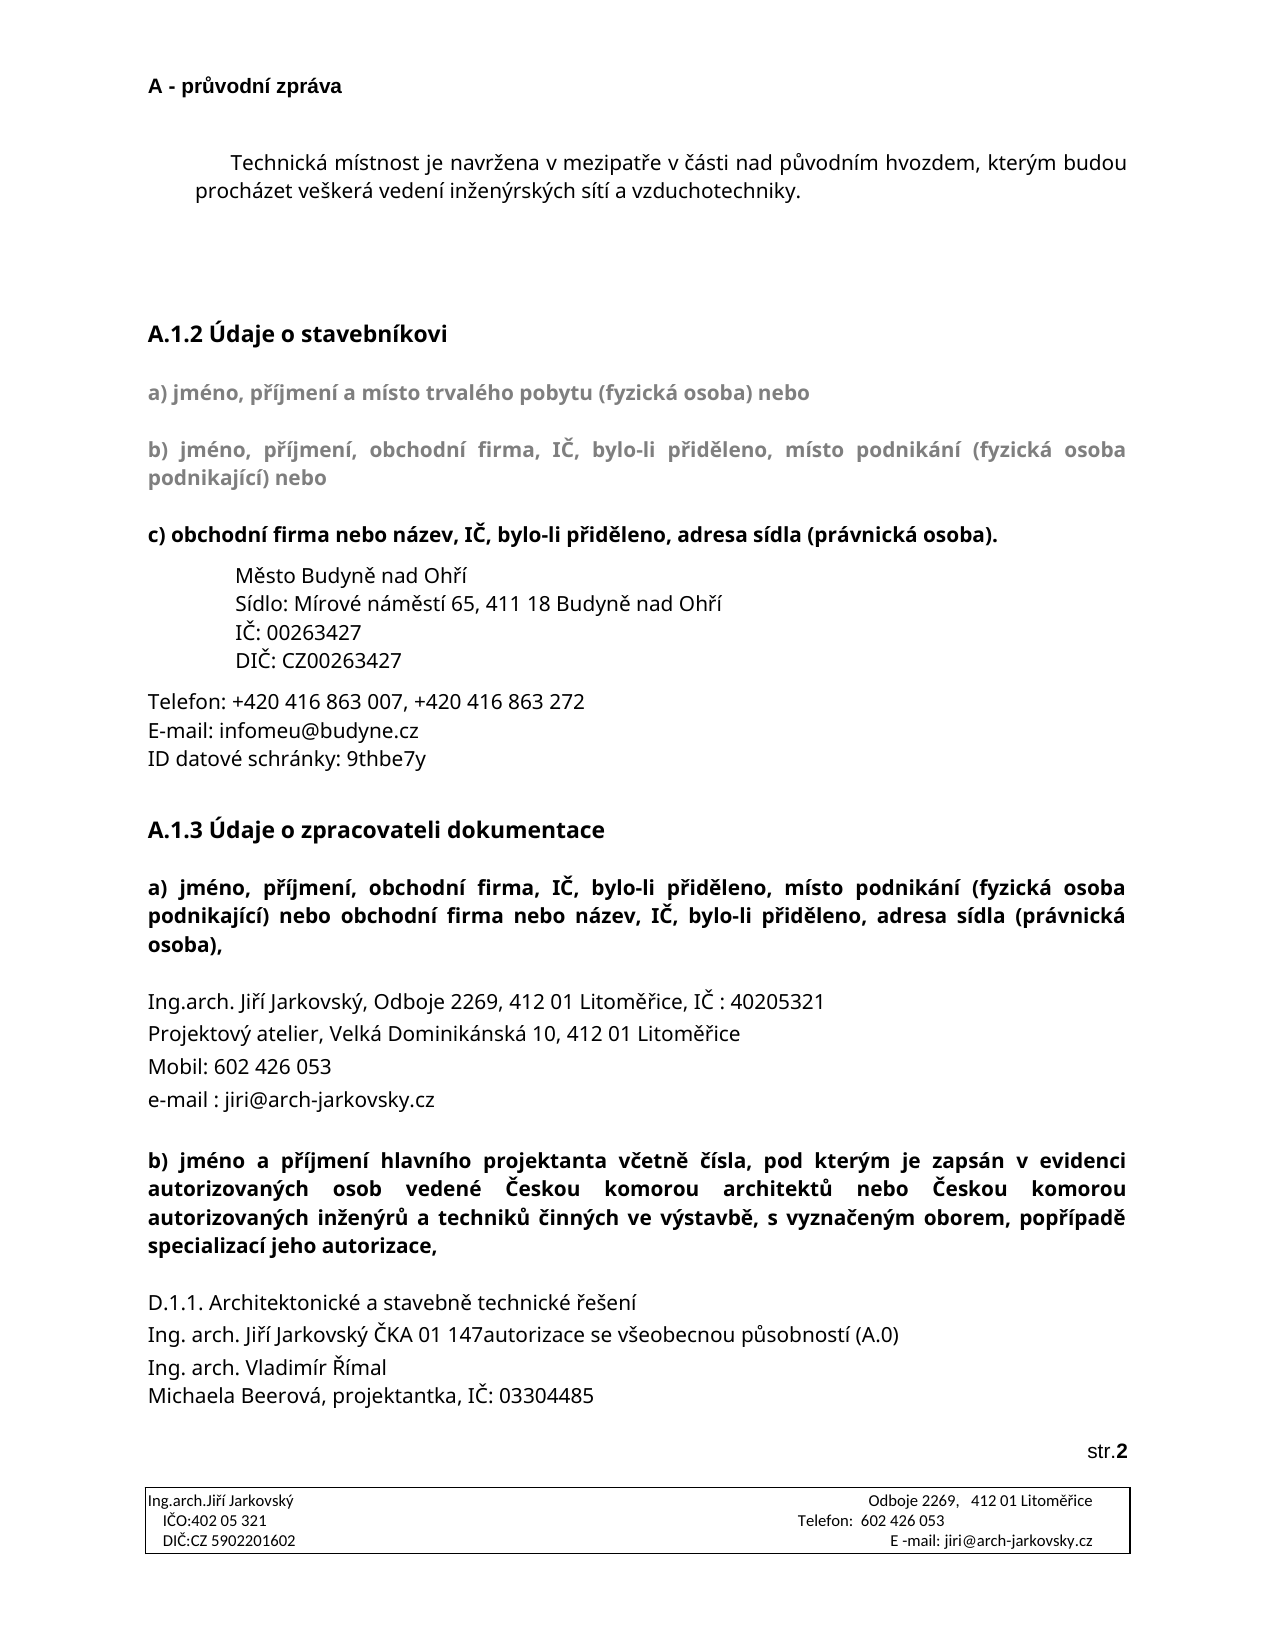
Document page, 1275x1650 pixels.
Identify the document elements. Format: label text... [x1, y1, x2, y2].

text Mobil: 602 426 053 [148, 1052, 1127, 1081]
text a) jméno, příjmení a místo trvalého pobytu (fyzická osoba) nebo [148, 378, 1127, 406]
text b) jméno a příjmení hlavního projektanta včetně čísla, pod kterým je zapsán v evidenci autorizovaných osob vedené Českou komorou architektů nebo Českou komorou autorizovaných inženýrů a techniků činných ve výstavbě, s vyznačeným oborem, popřípadě specializací jeho autorizace, [148, 1146, 1127, 1259]
text a) jméno, příjmení, obchodní firma, IČ, bylo-li přiděleno, místo podnikání (fyzická osoba podnikající) nebo obchodní firma nebo název, IČ, bylo-li přiděleno, adresa sídla (právnická osoba), [148, 873, 1127, 958]
text c) obchodní firma nebo název, IČ, bylo-li přiděleno, adresa sídla (právnická osoba). [148, 520, 1127, 548]
text Ing. arch. Jiří Jarkovský ČKA 01 147autorizace se všeobecnou působností (A.0) [148, 1321, 1127, 1349]
text IČ: 00263427 [161, 618, 1127, 646]
text A.1.2 Údaje o stavebníkovi [148, 318, 1127, 349]
text DIČ: CZ00263427 [161, 646, 1127, 675]
text Ing. arch. Vladimír Římal [148, 1353, 1127, 1382]
text Michaela Beerová, projektantka, IČ: 03304485 [148, 1382, 1127, 1410]
text e-mail : jiri@arch-jarkovsky.cz [148, 1085, 1127, 1113]
text Telefon: +420 416 863 007, +420 416 863 272 E-mail: infomeu@budyne.cz ID datové schránky: 9thbe7y [148, 687, 1127, 773]
text Město Budyně nad Ohří [199, 561, 1127, 589]
text Ing.arch. Jiří Jarkovský, Odboje 2269, 412 01 Litoměřice, IČ : 40205321 [148, 987, 1127, 1015]
text D.1.1. Architektonické a stavebně technické řešení [148, 1288, 1127, 1316]
text b) jméno, příjmení, obchodní firma, IČ, bylo-li přiděleno, místo podnikání (fyzická osoba podnikající) nebo [148, 435, 1127, 492]
text Sídlo: Mírové náměstí 65, 411 18 Budyně nad Ohří [161, 589, 1127, 618]
text Projektový atelier, Velká Dominikánská 10, 412 01 Litoměřice [148, 1019, 1127, 1048]
text Technická místnost je navržena v mezipatře v části nad původním hvozdem, kterým budou procházet veškerá vedení inženýrských sítí a vzduchotechniky. [195, 148, 1127, 204]
text A.1.3 Údaje o zpracovateli dokumentace [148, 813, 1127, 845]
